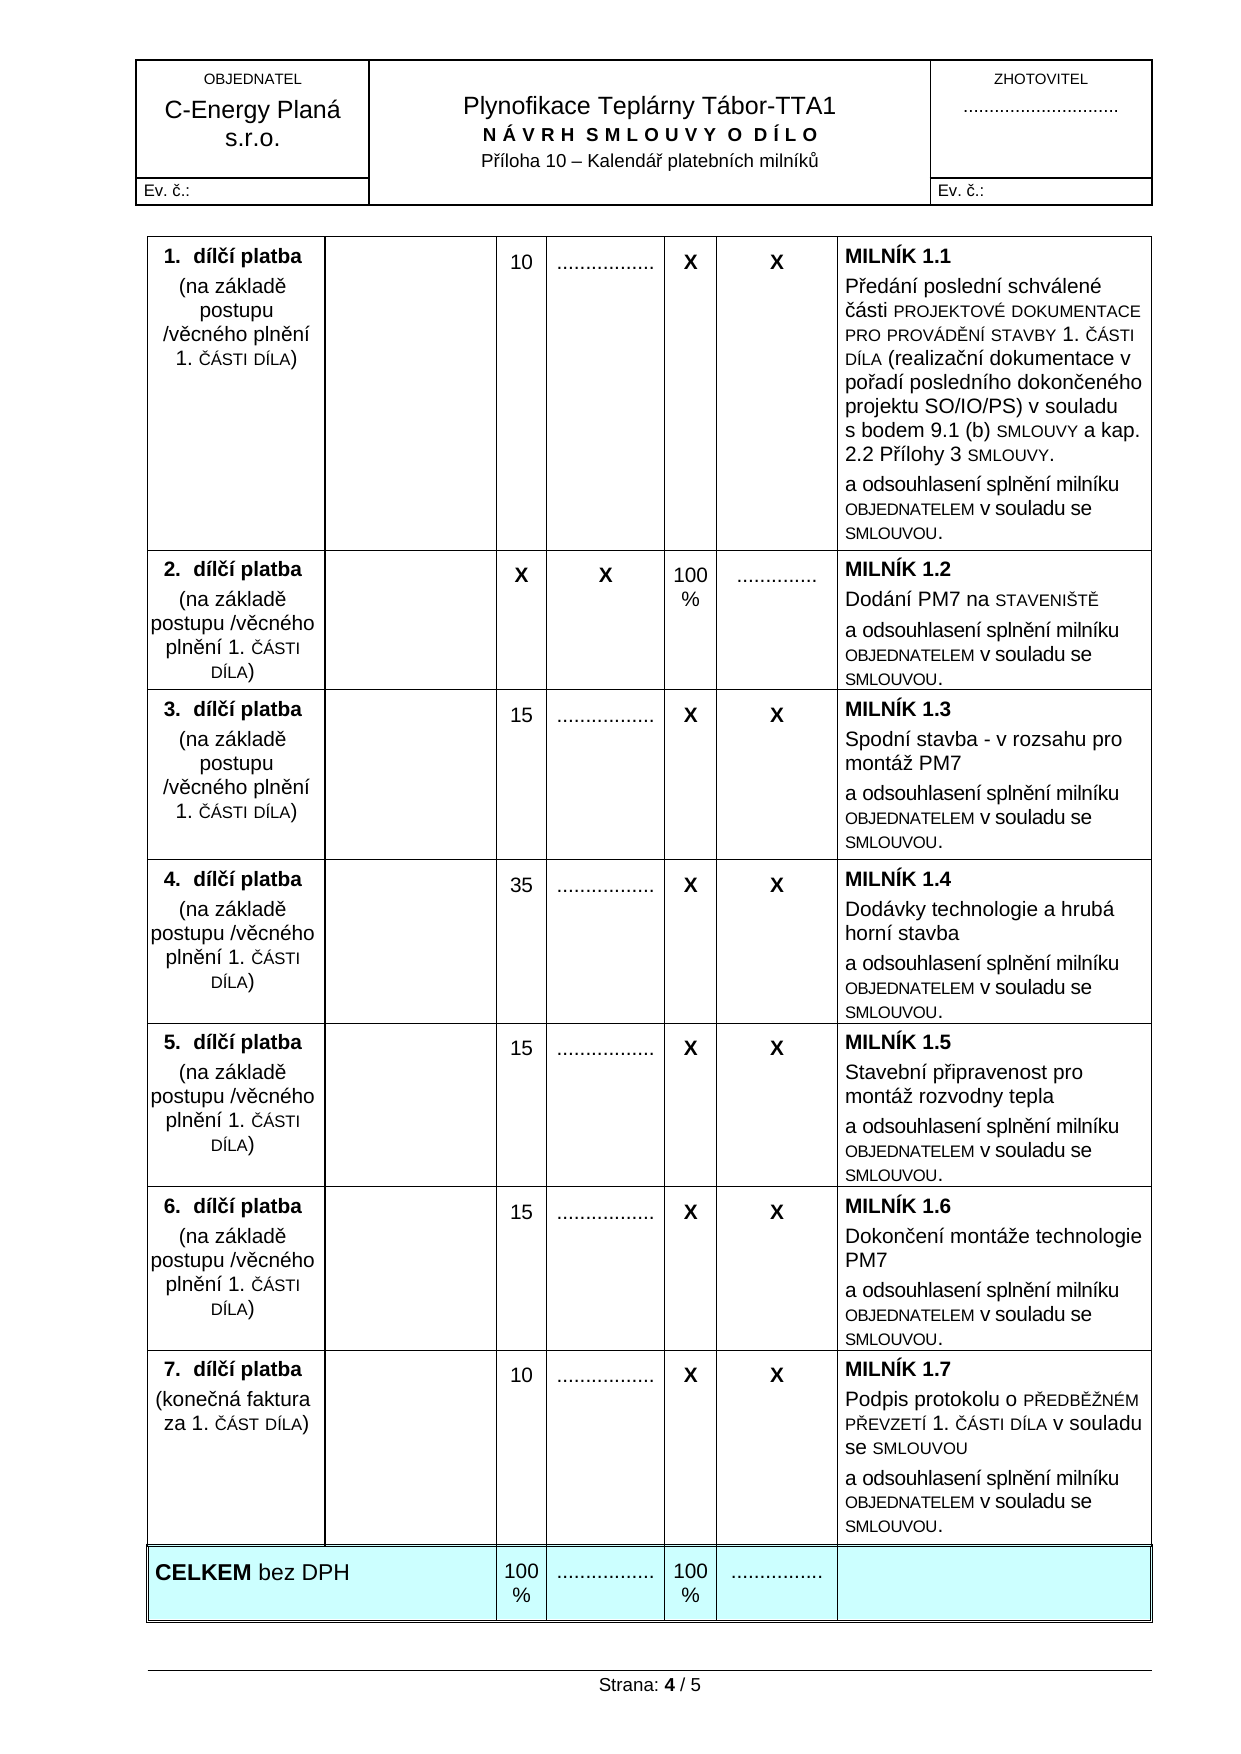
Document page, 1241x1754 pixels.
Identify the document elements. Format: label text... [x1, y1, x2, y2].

table_cell [326, 1187, 496, 1350]
table_cell Milník 1.6 Dokončení montáže technologie PM7 a odsouhlasení splnění milníku objednatelem v souladu se smlouvou. [838, 1187, 1151, 1350]
table_cell X [717, 860, 837, 1023]
table_cell ................. [547, 1547, 664, 1619]
table_cell 35 [497, 860, 546, 1023]
table_cell 15 [497, 1187, 546, 1350]
table_cell ................. [547, 1024, 664, 1186]
table_cell Milník 1.3 Spodní stavba - v rozsahu pro montáž PM7 a odsouhlasení splnění milníku objednatelem v souladu se smlouvou. [838, 690, 1151, 859]
table_cell [326, 690, 496, 859]
table_cell dílčí platba (na základě postupu /věcného plnění 1. části díla) [148, 860, 324, 1023]
table_cell dílčí platba (na základě postupu /věcného plnění 1. části díla) [148, 690, 324, 859]
table_cell X [665, 237, 716, 550]
table_cell dílčí platba (na základě postupu /věcného plnění 1. části díla) [148, 1187, 324, 1350]
table_cell X [665, 1024, 716, 1186]
table_cell ................. [547, 1187, 664, 1350]
table_cell X [497, 551, 546, 689]
table_cell X [717, 1187, 837, 1350]
table_cell Milník 1.4 Dodávky technologie a hrubá horní stavba a odsouhlasení splnění milníku objednatelem v souladu se smlouvou. [838, 860, 1151, 1023]
table_cell X [717, 690, 837, 859]
table_cell [326, 1351, 496, 1543]
table_cell 100% [665, 551, 716, 689]
table_cell X [665, 690, 716, 859]
table_cell 15 [497, 690, 546, 859]
table_cell [326, 237, 496, 550]
table_cell celkem bez DPH [149, 1547, 496, 1619]
table_cell X [547, 551, 664, 689]
table_cell X [665, 1187, 716, 1350]
table_cell Milník 1.5 Stavební připravenost pro montáž rozvodny tepla a odsouhlasení splnění milníku objednatelem v souladu se smlouvou. [838, 1024, 1151, 1186]
table_cell ................. [547, 690, 664, 859]
table_cell dílčí platba (na základě postupu /věcného plnění 1. části díla) [148, 237, 324, 550]
table_cell ................. [547, 860, 664, 1023]
table_cell [326, 860, 496, 1023]
table_cell X [717, 1024, 837, 1186]
table_cell 100% [665, 1547, 716, 1619]
table_cell X [717, 1351, 837, 1543]
table_cell 10 [497, 237, 546, 550]
table_cell dílčí platba (konečná faktura za 1. část díla) [148, 1351, 324, 1543]
table_cell Milník 1.1 Předání poslední schválené části projektové dokumentace pro provádění stavby 1. části díla (realizační dokumentace v pořadí posledního dokončeného projektu SO/IO/PS) v souladu s bodem 9.1 (b) smlouvy a kap. 2.2 Přílohy 3 smlouvy. a odsouhlasení splnění milníku objednatelem v souladu se smlouvou. [838, 237, 1151, 550]
table_cell ................. [547, 1351, 664, 1543]
table_cell [326, 1024, 496, 1186]
table_cell dílčí platba (na základě postupu /věcného plnění 1. části díla) [148, 1024, 324, 1186]
table_cell ................. [547, 237, 664, 550]
table_cell dílčí platba (na základě postupu /věcného plnění 1. části díla) [148, 551, 324, 689]
table_cell .............. [717, 551, 837, 689]
table_cell [838, 1547, 1150, 1619]
table_cell 100% [497, 1547, 546, 1619]
table_cell ................ [717, 1547, 837, 1619]
table_cell X [665, 1351, 716, 1543]
table_cell [326, 551, 496, 689]
table_cell X [665, 860, 716, 1023]
table_cell X [717, 237, 837, 550]
table_cell Milník 1.7 Podpis protokolu o předběžném převzetí 1. části díla v souladu se smlouvou a odsouhlasení splnění milníku objednatelem v souladu se smlouvou. [838, 1351, 1151, 1543]
table_cell Milník 1.2 Dodání PM7 na staveniště a odsouhlasení splnění milníku objednatelem v souladu se smlouvou. [838, 551, 1151, 689]
table_cell 10 [497, 1351, 546, 1543]
table_cell 15 [497, 1024, 546, 1186]
